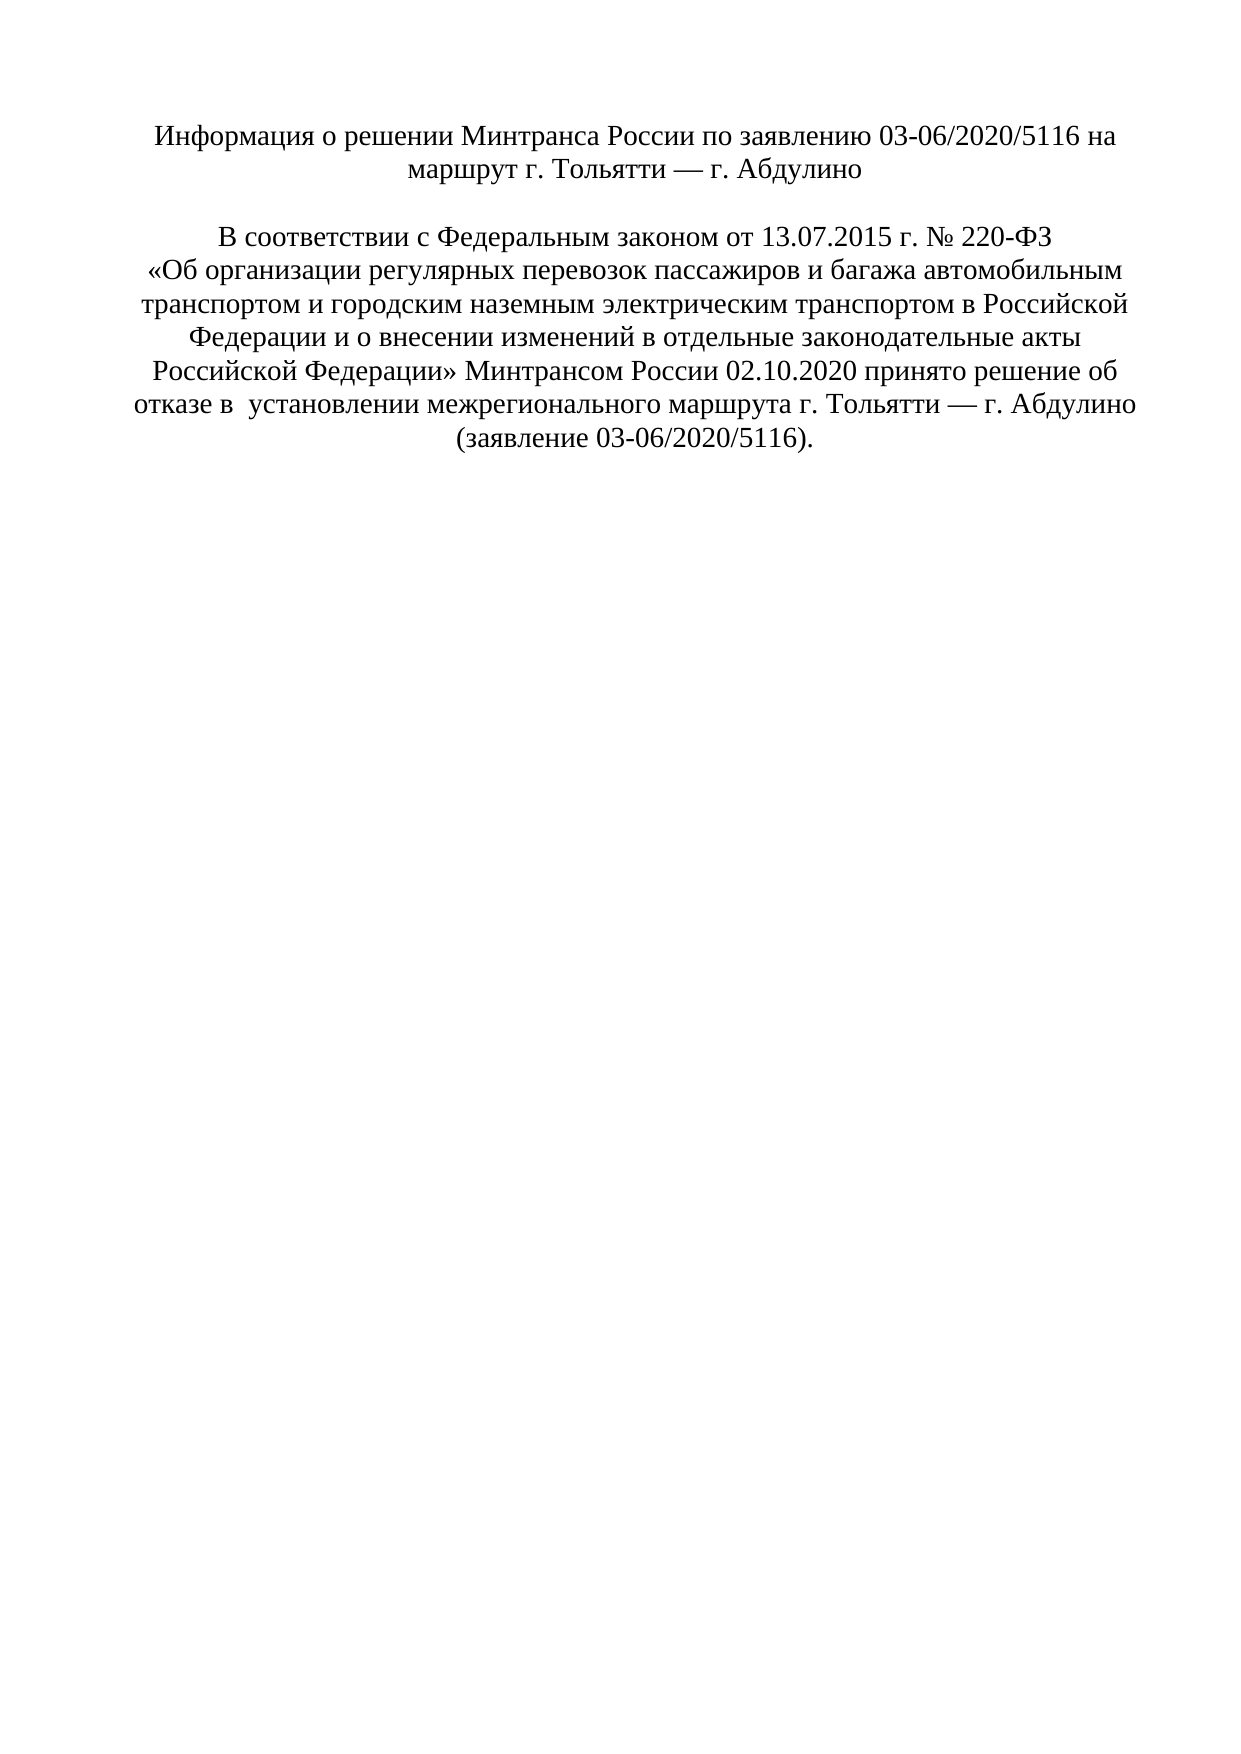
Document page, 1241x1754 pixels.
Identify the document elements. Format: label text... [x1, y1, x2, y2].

text В соответствии с Федеральным законом от 13.07.2015 г. № 220-ФЗ «Об организации регулярных перевозок пассажиров и багажа автомобильным транспортом и городским наземным электрическим транспортом в Российской Федерации и о внесении изменений в отдельные законодательные акты Российской Федерации» Минтрансом России 02.10.2020 принято решение об отказе в установлении межрегионального маршрута г. Тольятти — г. Абдулино (заявление 03-06/2020/5116). [118, 219, 1152, 453]
text Информация о решении Минтранса России по заявлению 03-06/2020/5116 на маршрут г. Тольятти — г. Абдулино [118, 118, 1152, 185]
